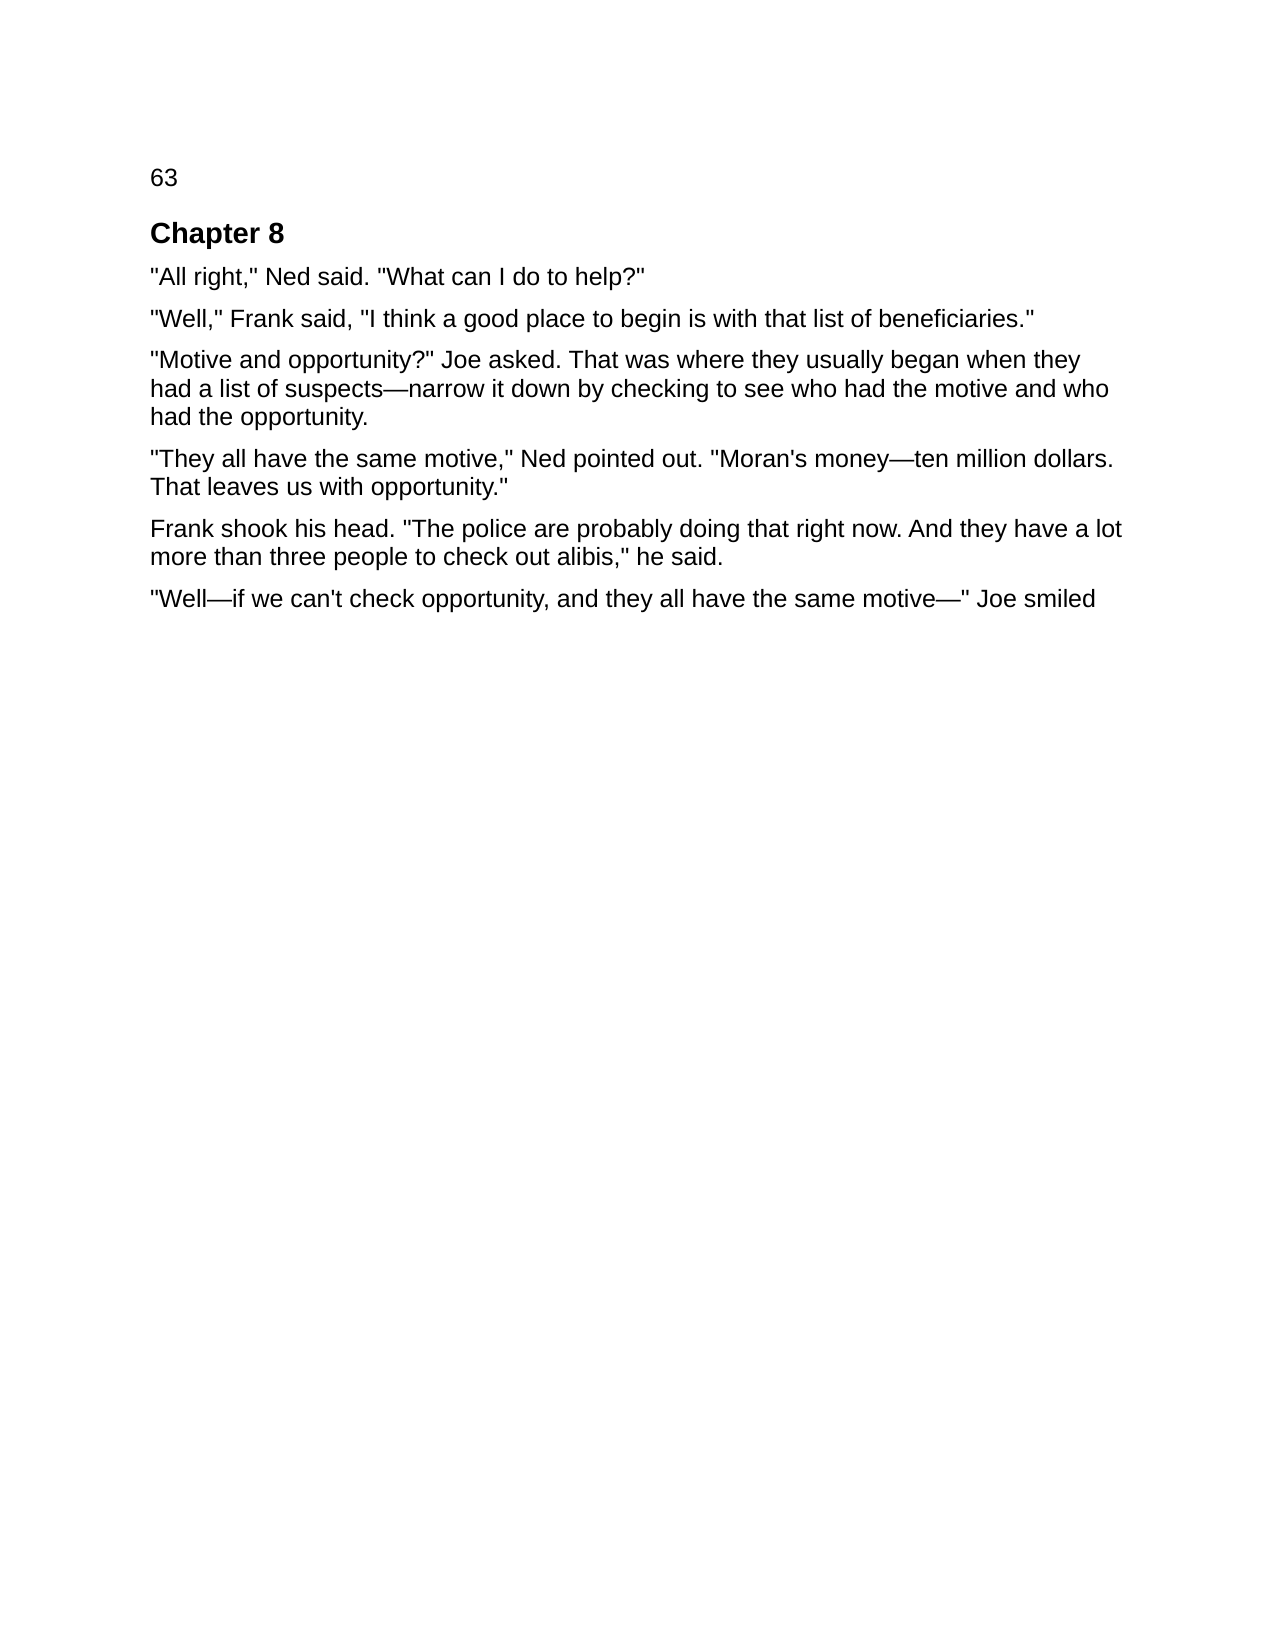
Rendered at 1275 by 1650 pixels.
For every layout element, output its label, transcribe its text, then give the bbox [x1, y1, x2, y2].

text "Motive and opportunity?" Joe asked. That was where they usually began when they had a list of suspects—narrow it down by checking to see who had the motive and who had the opportunity. [150, 345, 1125, 431]
text "Well—if we can't check opportunity, and they all have the same motive—" Joe smiled [150, 583, 1125, 612]
text "They all have the same motive," Ned pointed out. "Moran's money—ten million dollars. That leaves us with opportunity." [150, 443, 1125, 501]
text "Well," Frank said, "I think a good place to begin is with that list of beneficiaries." [150, 303, 1125, 332]
text "All right," Ned said. "What can I do to help?" [150, 262, 1125, 291]
text 63 [150, 162, 1125, 191]
subtitle Chapter 8 [150, 216, 1125, 250]
text Frank shook his head. "The police are probably doing that right now. And they have a lot more than three people to check out alibis," he said. [150, 513, 1125, 571]
